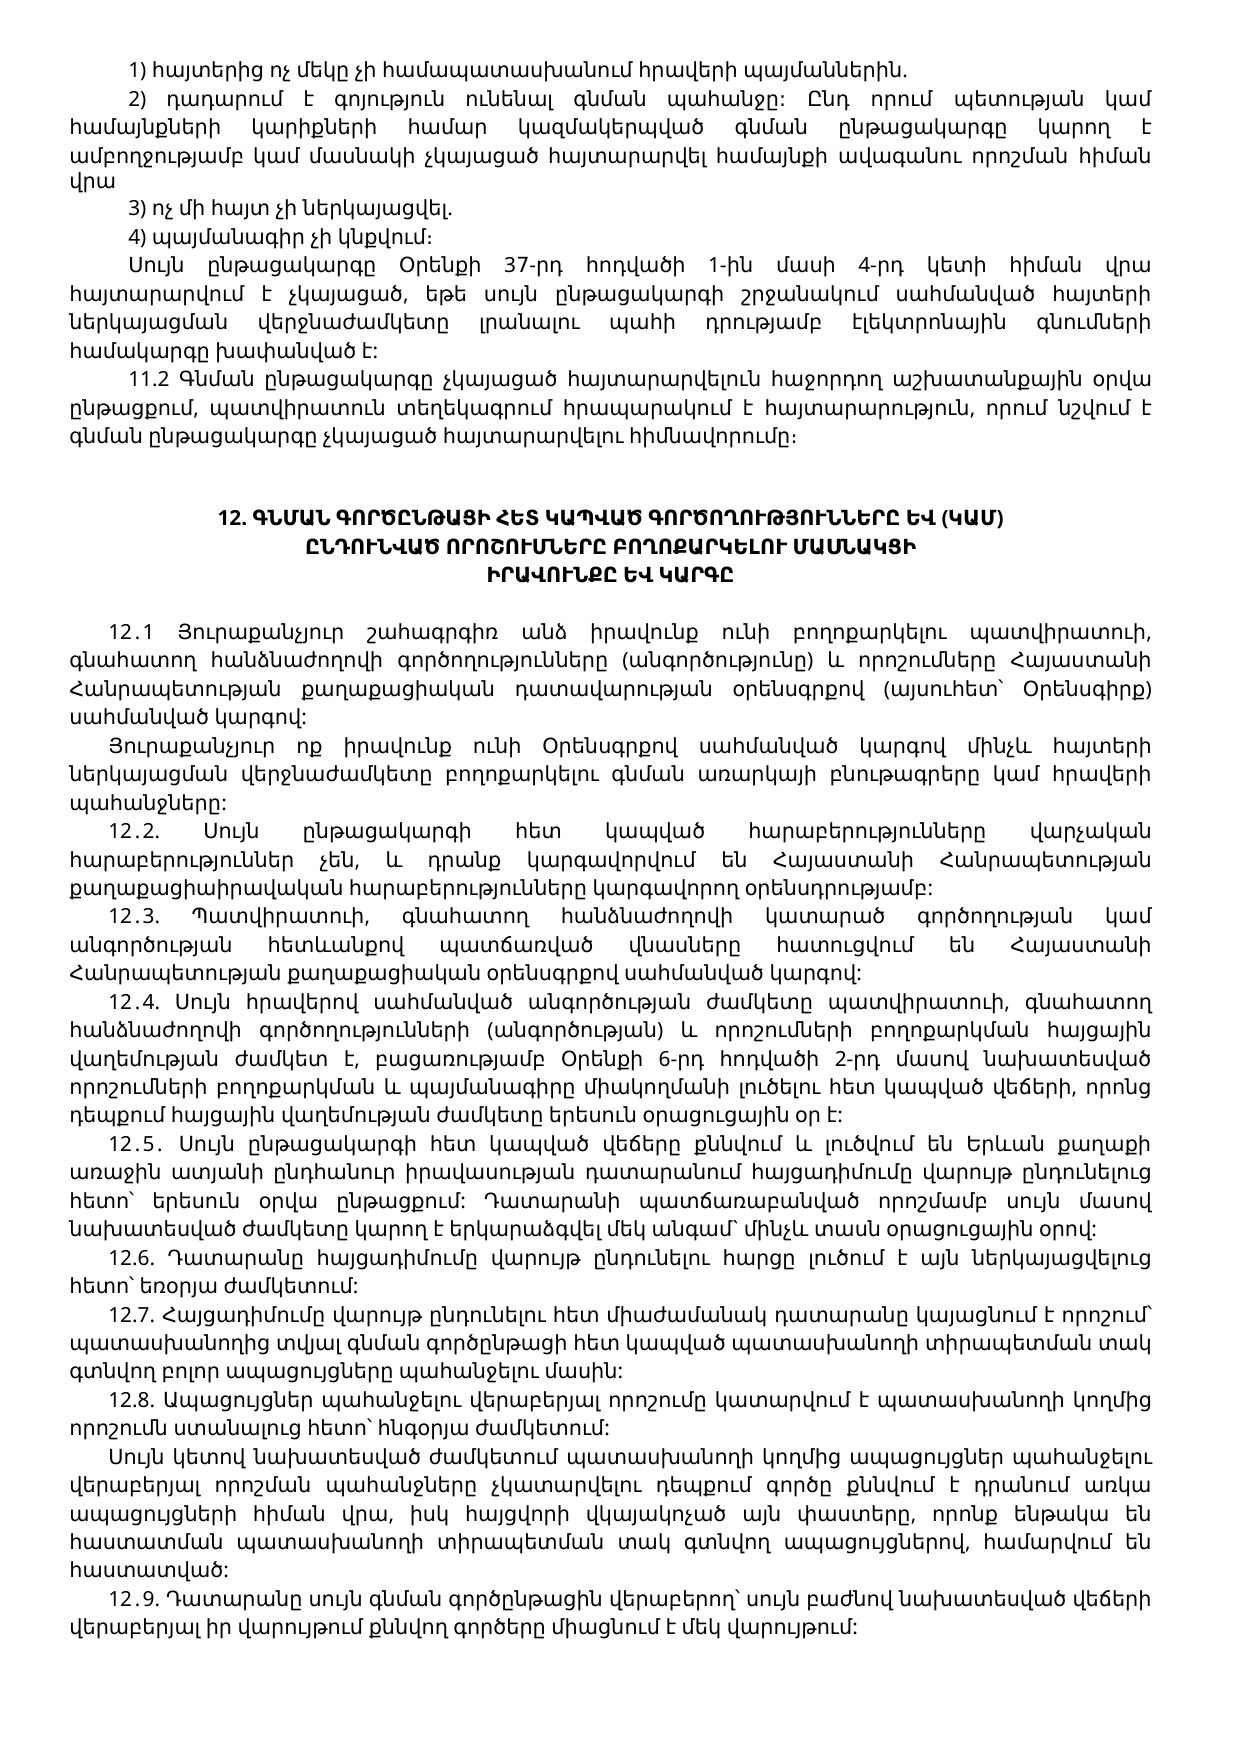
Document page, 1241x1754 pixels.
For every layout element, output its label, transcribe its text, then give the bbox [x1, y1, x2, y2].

text ԸՆԴՈՒՆՎԱԾ ՈՐՈՇՈՒՄՆԵՐԸ ԲՈՂՈՔԱՐԿԵԼՈՒ ՄԱՍՆԱԿՑԻ [69, 532, 1152, 560]
text 12․1 Յուրաքանչյուր շահագրգիռ անձ իրավունք ունի բողոքարկելու պատվիրատուի, գնահատող հանձնաժողովի գործողությունները (անգործությունը) և որոշումները Հայաստանի Հանրապետության քաղաքացիական դատավարության օրենսգրքով (այսուհետ՝ Օրենսգիրք) սահմանված կարգով: [69, 617, 1152, 731]
text 12.7. Հայցադիմումը վարույթ ընդունելու հետ միաժամանակ դատարանը կայացնում է որոշում՝ պատասխանողից տվյալ գնման գործընթացի հետ կապված պատասխանողի տիրապետման տակ գտնվող բոլոր ապացույցները պահանջելու մասին: [69, 1300, 1152, 1385]
text 12.6. Դատարանը հայցադիմումը վարույթ ընդունելու հարցը լուծում է այն ներկայացվելուց հետո՝ եռօրյա ժամկետում: [69, 1243, 1152, 1300]
text 12․4. Սույն հրավերով սահմանված անգործության ժամկետը պատվիրատուի, գնահատող հանձնաժողովի գործողությունների (անգործության) և որոշումների բողոքարկման հայցային վաղեմության ժամկետ է, բացառությամբ Օրենքի 6-րդ հոդվածի 2-րդ մասով նախատեսված որոշումների բողոքարկման և պայմանագիրը միակողմանի լուծելու հետ կապված վեճերի, որոնց դեպքում հայցային վաղեմության ժամկետը երեսուն օրացուցային օր է: [69, 987, 1152, 1129]
text 3) ոչ մի հայտ չի ներկայացվել. [69, 193, 1152, 222]
text 12. ԳՆՄԱՆ ԳՈՐԾԸՆԹԱՑԻ ՀԵՏ ԿԱՊՎԱԾ ԳՈՐԾՈՂՈՒԹՅՈՒՆՆԵՐԸ ԵՎ (ԿԱՄ) [69, 503, 1152, 532]
text 12․9. Դատարանը սույն գնման գործընթացին վերաբերող՝ սույն բաժնով նախատեսված վեճերի վերաբերյալ իր վարույթում քննվող գործերը միացնում է մեկ վարույթում: [69, 1584, 1152, 1641]
text Սույն ընթացակարգը Օրենքի 37-րդ հոդվածի 1-ին մասի 4-րդ կետի հիման վրա հայտարարվում է չկայացած, եթե սույն ընթացակարգի շրջանակում սահմանված հայտերի ներկայացման վերջնաժամկետը լրանալու պահի դրությամբ էլեկտրոնային գնումների համակարգը խափանված է: [69, 250, 1152, 364]
text Յուրաքանչյուր ոք իրավունք ունի Օրենսգրքով սահմանված կարգով մինչև հայտերի ներկայացման վերջնաժամկետը բողոքարկելու գնման առարկայի բնութագրերը կամ հրավերի պահանջները: [69, 731, 1152, 816]
text 12․2. Սույն ընթացակարգի հետ կապված հարաբերությունները վարչական հարաբերություններ չեն, և դրանք կարգավորվում են Հայաստանի Հանրապետության քաղաքացիաիրավական հարաբերությունները կարգավորող օրենսդրությամբ: [69, 816, 1152, 902]
text Սույն կետով նախատեսված ժամկետում պատասխանողի կողմից ապացույցներ պահանջելու վերաբերյալ որոշման պահանջները չկատարվելու դեպքում գործը քննվում է դրանում առկա ապացույցների հիման վրա, իսկ հայցվորի վկայակոչած այն փաստերը, որոնք ենթակա են հաստատման պատասխանողի տիրապետման տակ գտնվող ապացույցներով, համարվում են հաստատված: [69, 1442, 1152, 1584]
text ԻՐԱՎՈՒՆՔԸ ԵՎ ԿԱՐԳԸ [69, 560, 1152, 589]
text 12.8. Ապացույցներ պահանջելու վերաբերյալ որոշումը կատարվում է պատասխանողի կողմից որոշումն ստանալուց հետո՝ հնգօրյա ժամկետում: [69, 1385, 1152, 1442]
text 12․5․ Սույն ընթացակարգի հետ կապված վեճերը քննվում և լուծվում են Երևան քաղաքի առաջին ատյանի ընդհանուր իրավասության դատարանում հայցադիմումը վարույթ ընդունելուց հետո՝ երեսուն օրվա ընթացքում: Դատարանի պատճառաբանված որոշմամբ սույն մասով նախատեսված ժամկետը կարող է երկարաձգվել մեկ անգամ` մինչև տասն օրացուցային օրով: [69, 1129, 1152, 1243]
text 12․3. Պատվիրատուի, գնահատող հանձնաժողովի կատարած գործողության կամ անգործության հետևանքով պատճառված վնասները հատուցվում են Հայաստանի Հանրապետության քաղաքացիական օրենսգրքով սահմանված կարգով: [69, 902, 1152, 987]
text 4) պայմանագիր չի կնքվում։ [69, 222, 1152, 250]
text 1) հայտերից ոչ մեկը չի համապատասխանում հրավերի պայմաններին. [69, 56, 1152, 84]
text 11.2 Գնման ընթացակարգը չկայացած հայտարարվելուն հաջորդող աշխատանքային օրվա ընթացքում, պատվիրատուն տեղեկագրում հրապարակում է հայտարարություն, որում նշվում է գնման ընթացակարգը չկայացած հայտարարվելու հիմնավորումը։ [69, 364, 1152, 449]
text 2) դադարում է գոյություն ունենալ գնման պահանջը: Ընդ որում պետության կամ համայնքների կարիքների համար կազմակերպված գնման ընթացակարգը կարող է ամբողջությամբ կամ մասնակի չկայացած հայտարարվել համայնքի ավագանու որոշման հիման վրա [69, 84, 1152, 193]
